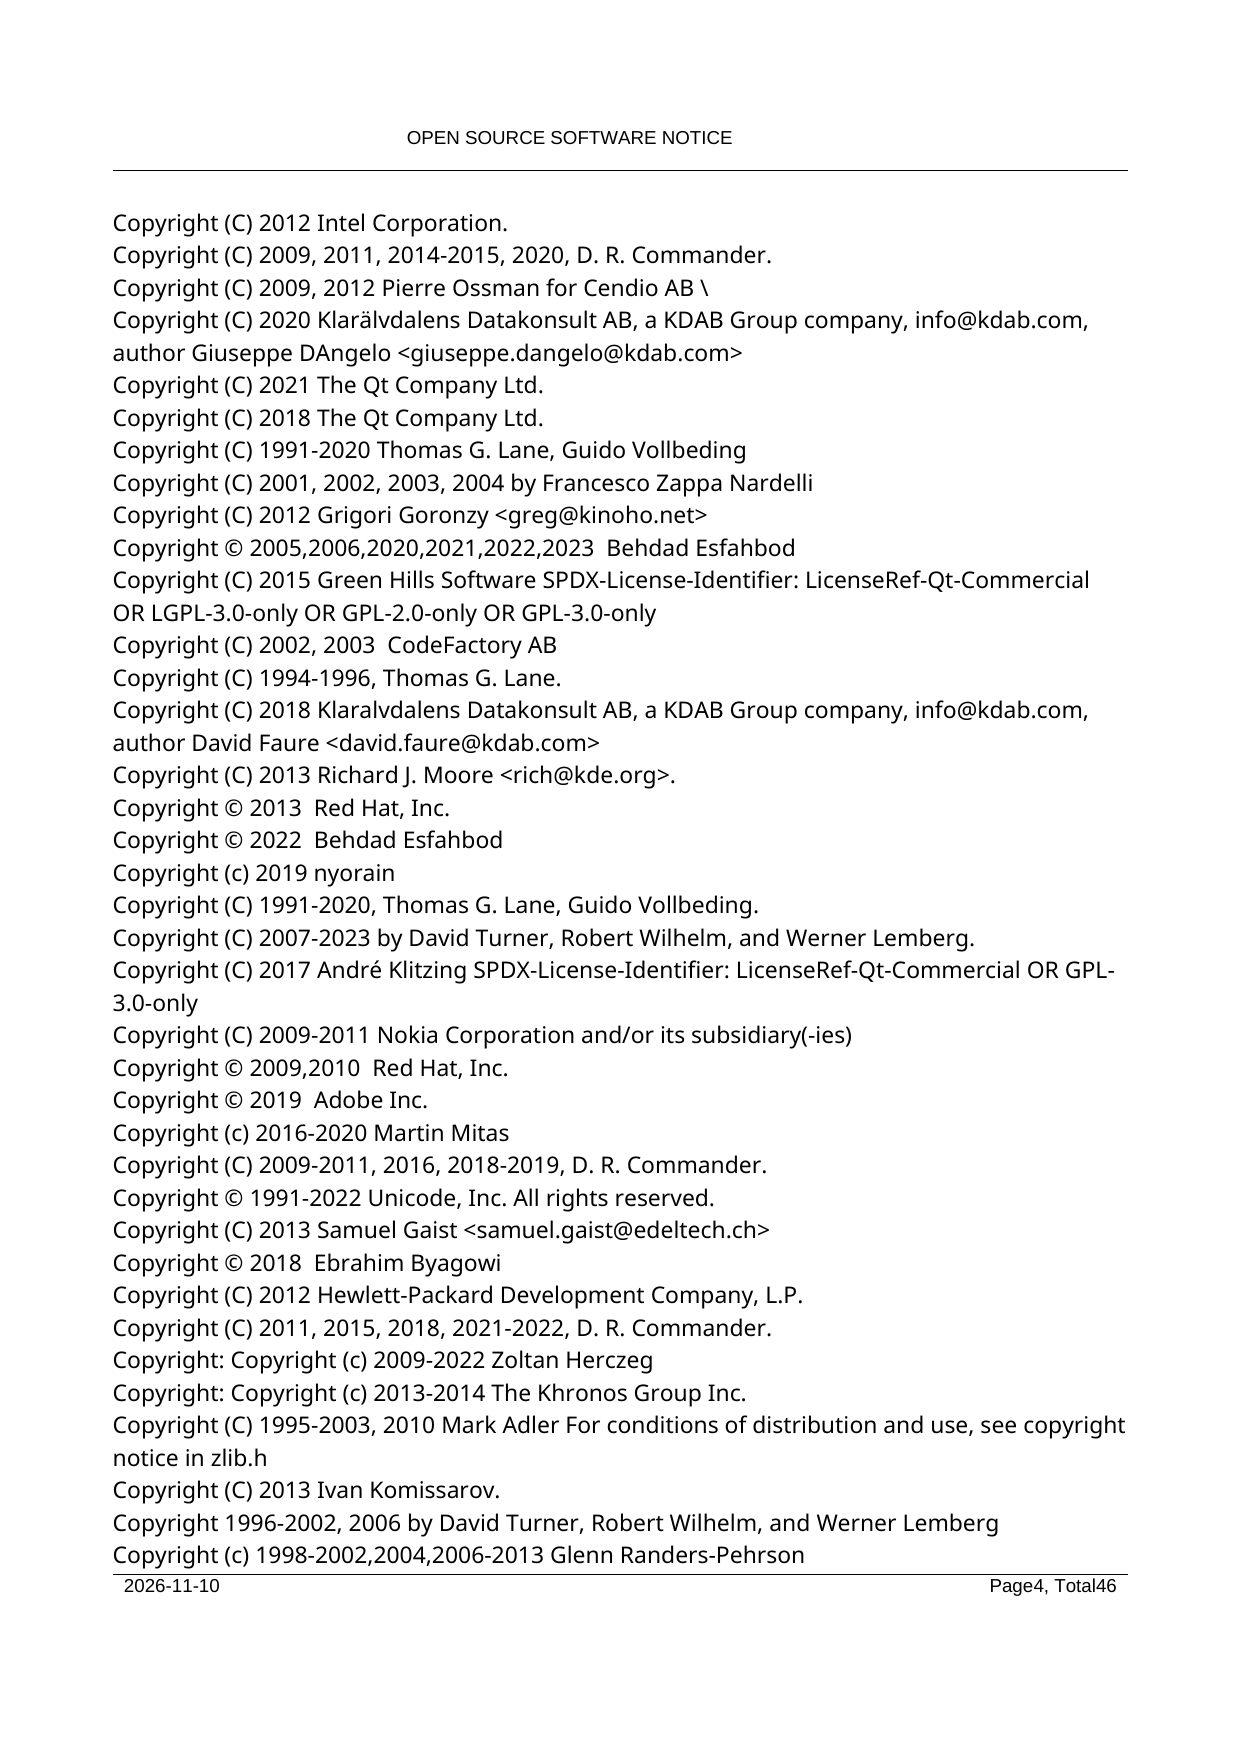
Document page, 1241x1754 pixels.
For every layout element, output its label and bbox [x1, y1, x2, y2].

text [112, 206, 1128, 1571]
